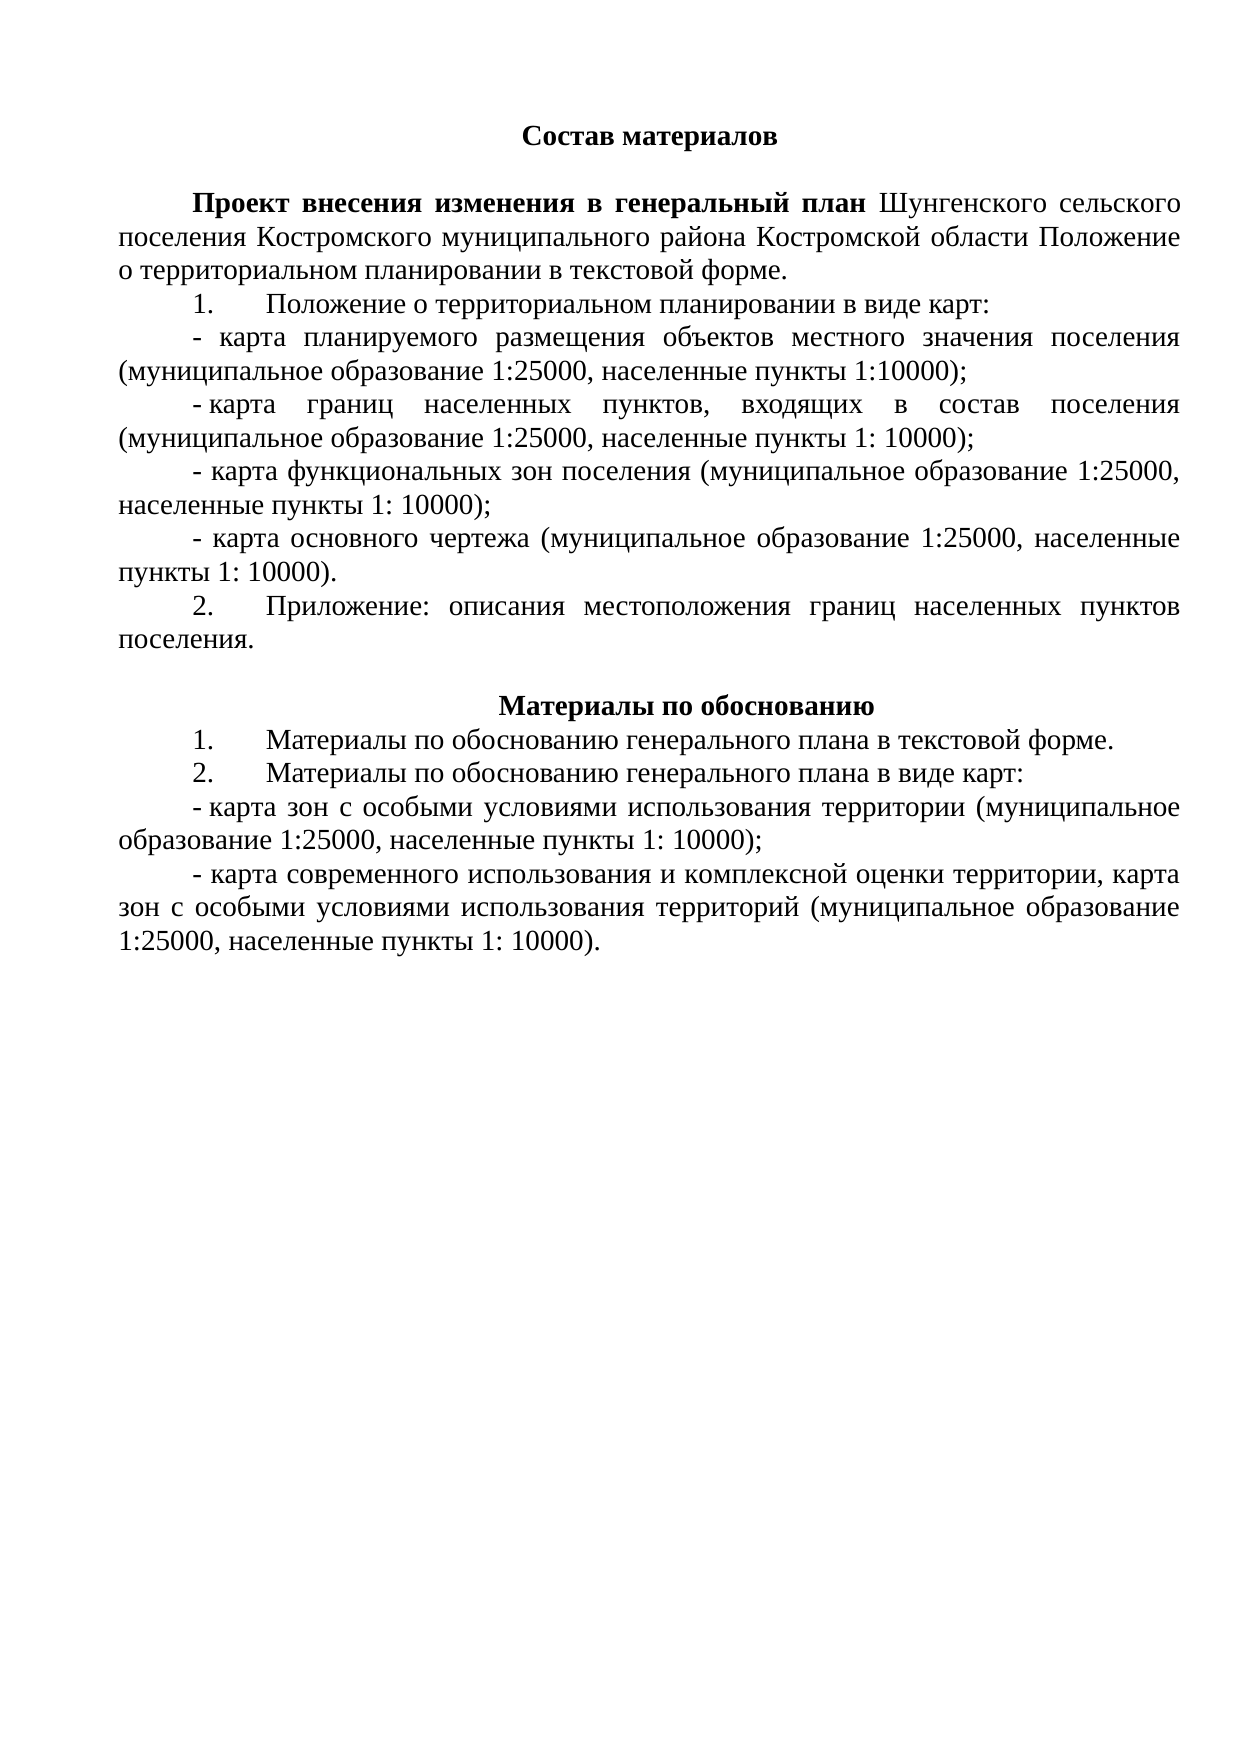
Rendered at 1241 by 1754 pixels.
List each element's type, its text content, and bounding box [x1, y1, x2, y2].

list Материалы по обоснованию генерального плана в текстовой форме. [118, 722, 1181, 755]
list Материалы по обоснованию генерального плана в виде карт: [118, 755, 1181, 789]
text Состав материалов [118, 118, 1181, 152]
list - карта функциональных зон поселения (муниципальное образование 1:25000, населенные пункты 1: 10000); [118, 453, 1181, 521]
list - карта границ населенных пунктов, входящих в состав поселения (муниципальное образование 1:25000, населенные пункты 1: 10000); [118, 386, 1181, 453]
text - карта современного использования и комплексной оценки территории, карта зон с особыми условиями использования территорий (муниципальное образование 1:25000, населенные пункты 1: 10000). [118, 856, 1181, 957]
text - карта зон с особыми условиями использования территории (муниципальное образование 1:25000, населенные пункты 1: 10000); [118, 789, 1181, 856]
text Материалы по обоснованию [118, 688, 1181, 722]
list Положение о территориальном планировании в виде карт: [118, 286, 1181, 319]
list - карта основного чертежа (муниципальное образование 1:25000, населенные пункты 1: 10000). [118, 521, 1181, 588]
text Проект внесения изменения в генеральный план Шунгенского сельского поселения Костромского муниципального района Костромской области Положение о территориальном планировании в текстовой форме. [118, 185, 1181, 286]
list Приложение: описания местоположения границ населенных пунктов поселения. [118, 588, 1181, 655]
list - карта планируемого размещения объектов местного значения поселения (муниципальное образование 1:25000, населенные пункты 1:10000); [118, 319, 1181, 386]
